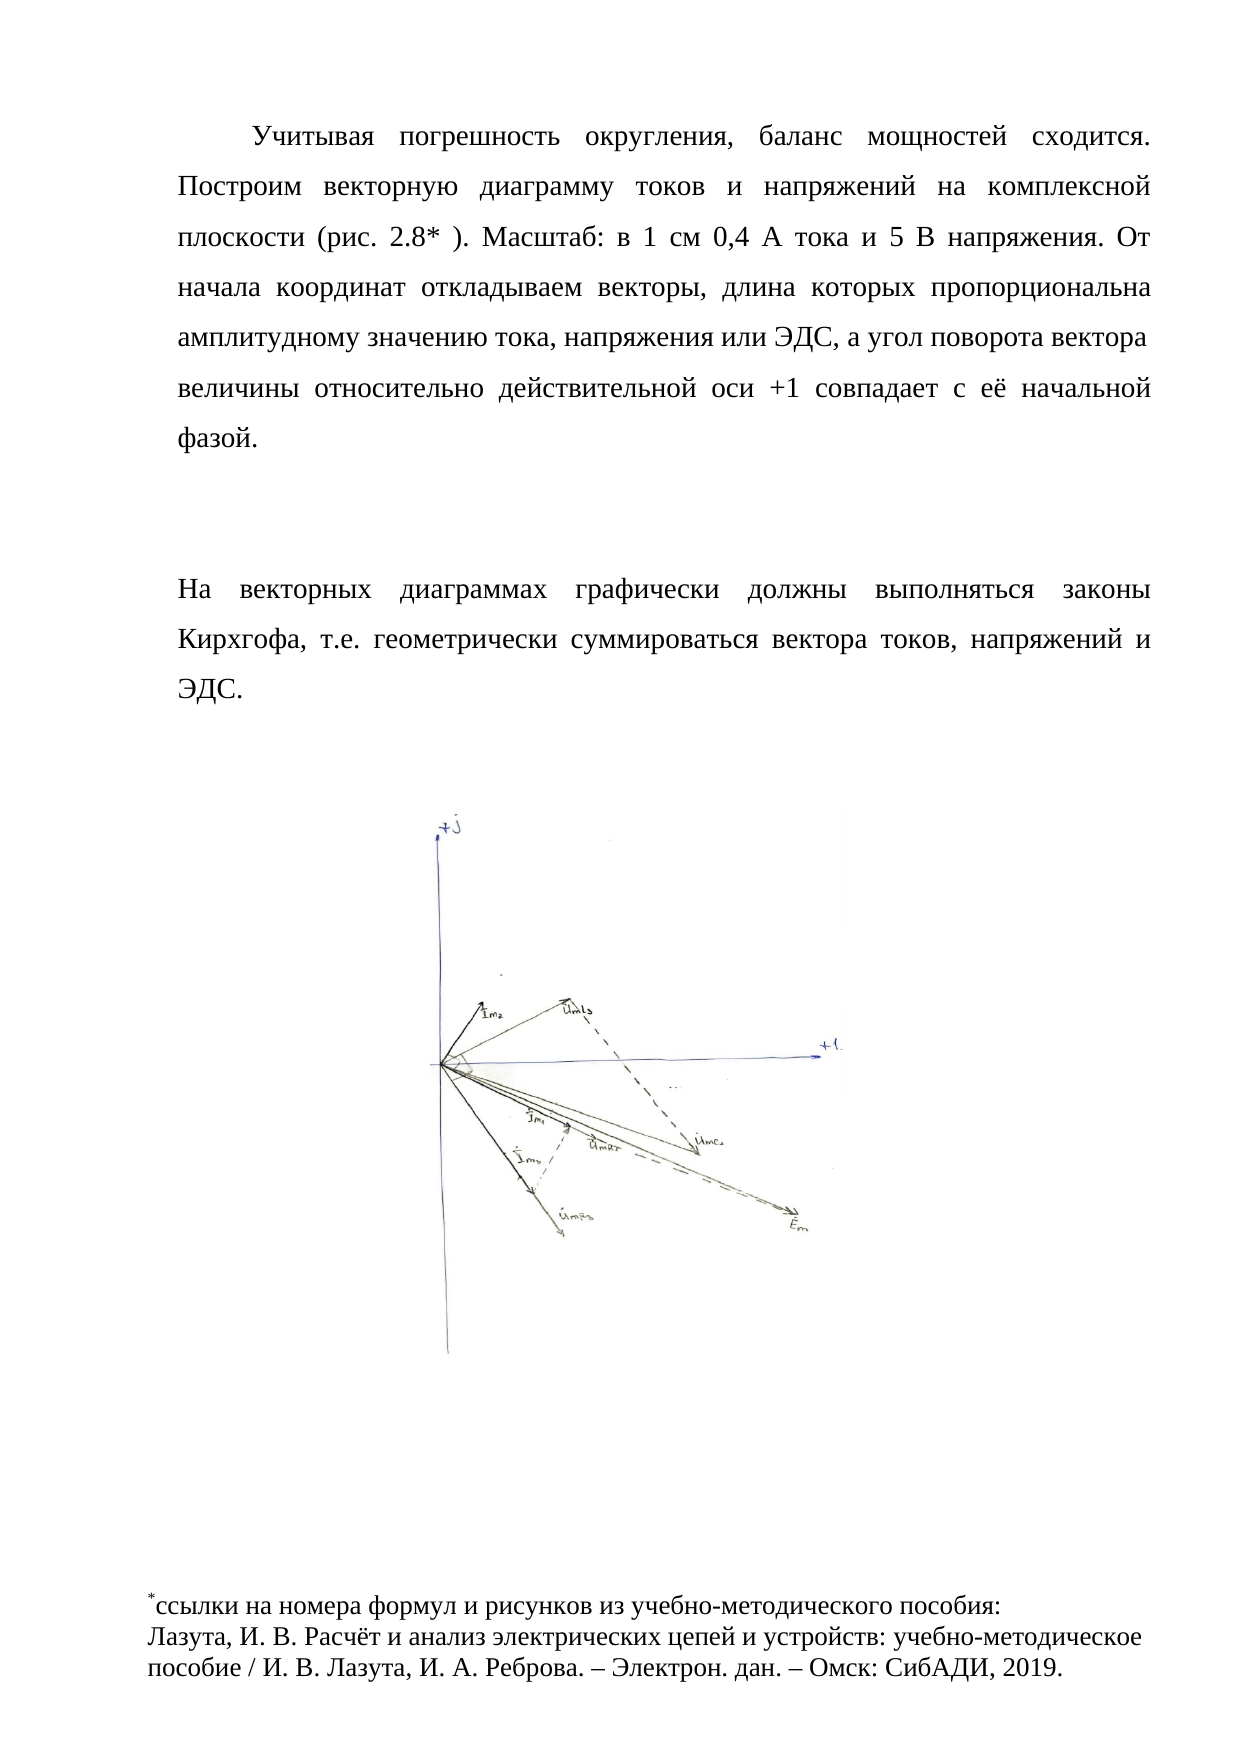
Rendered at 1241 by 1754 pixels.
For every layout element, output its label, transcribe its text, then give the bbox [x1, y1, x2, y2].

picture [429, 810, 845, 1373]
text величины относительно действительной оси +1 совпадает с её начальной фазой. [177, 370, 1152, 453]
text На векторных диаграммах графически должны выполняться законы Кирхгофа, т.е. геометрически суммироваться вектора токов, напряжений и ЭДС. [177, 571, 1152, 705]
text Учитывая погрешность округления, баланс мощностей сходится. Построим векторную диаграмму токов и напряжений на комплексной плоскости (рис. 2.8* ). Масштаб: в 1 см 0,4 А тока и 5 В напряжения. От начала координат откладываем векторы, длина которых пропорциональна амплитудному значению тока, напряжения или ЭДС, а угол поворота вектора [177, 118, 1152, 353]
